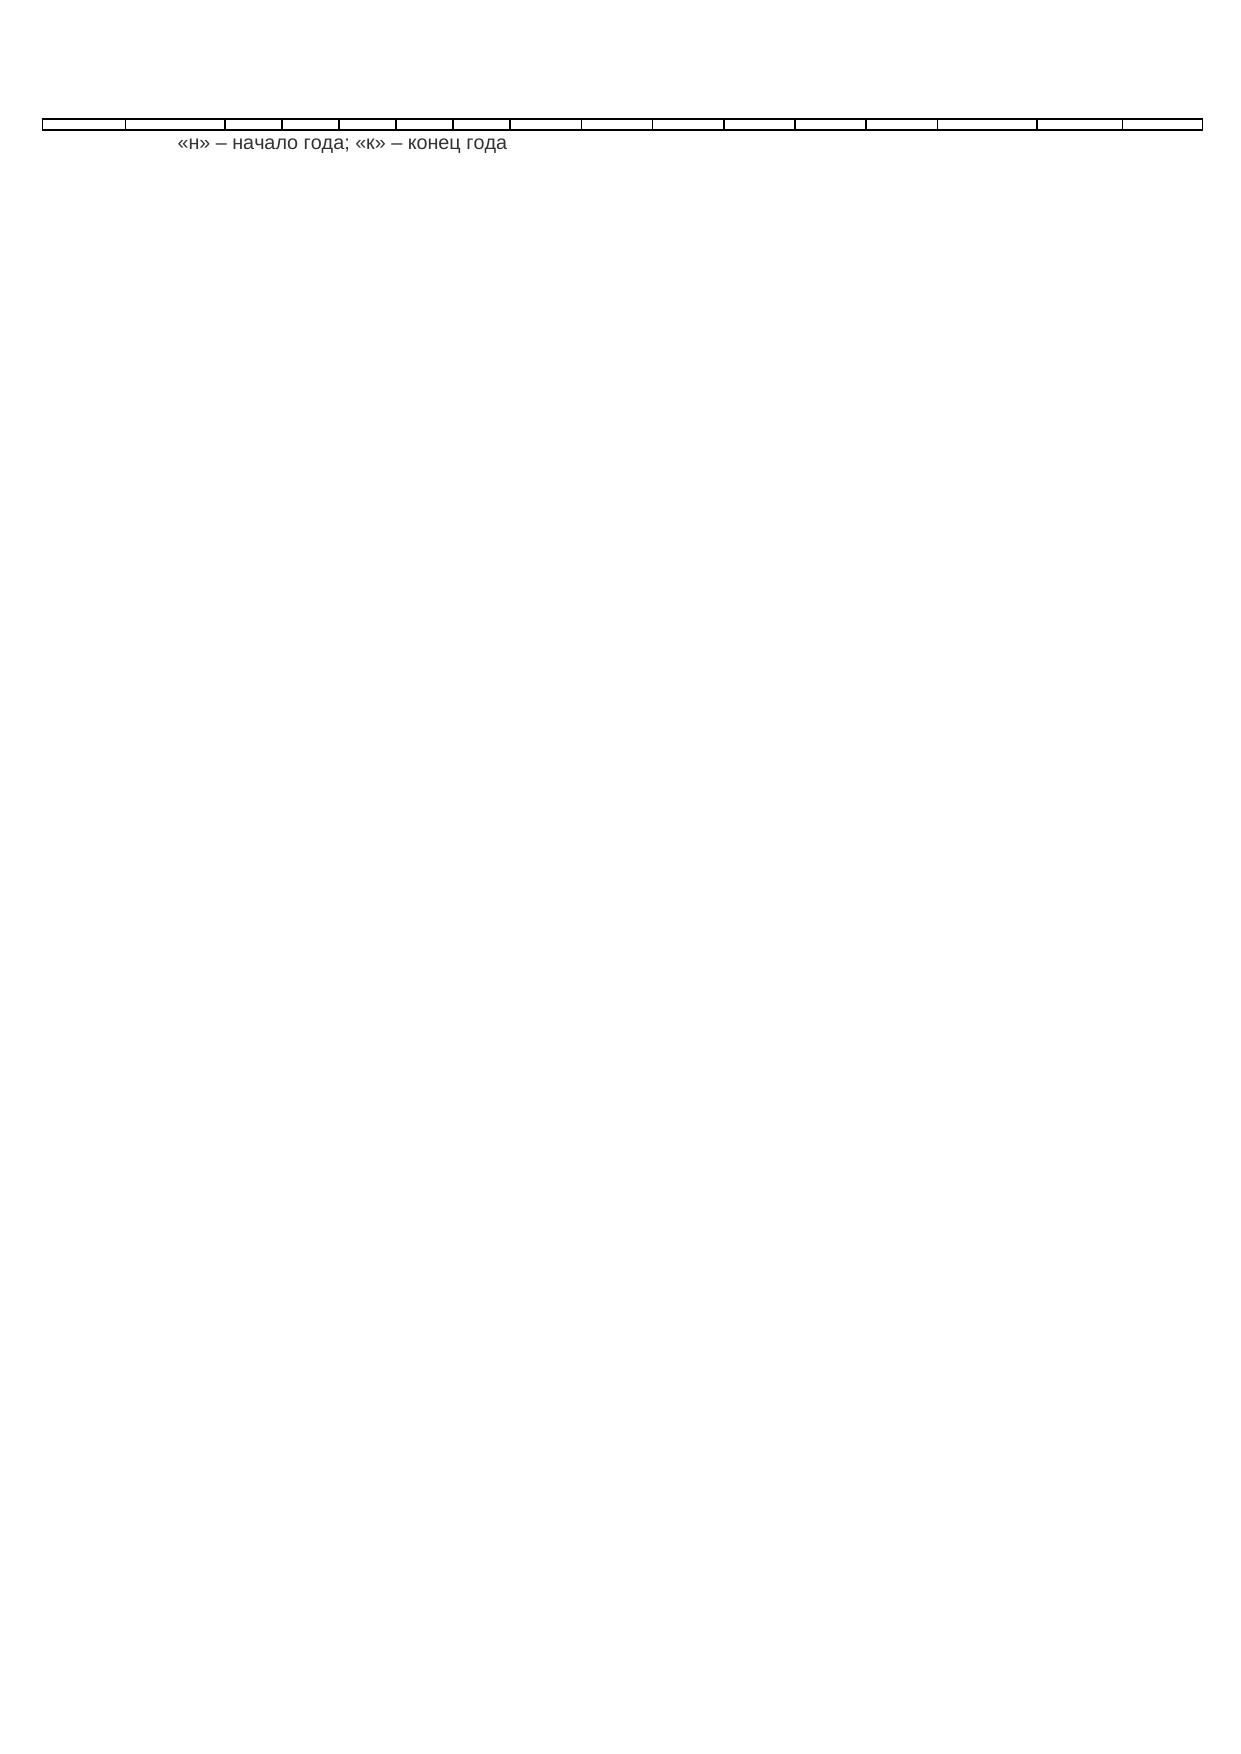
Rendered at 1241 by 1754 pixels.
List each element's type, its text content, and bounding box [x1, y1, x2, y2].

table_cell [397, 120, 452, 129]
table_cell [126, 120, 224, 129]
table_cell [796, 120, 865, 129]
table_cell [867, 120, 937, 129]
table_cell [1038, 120, 1122, 129]
table_cell [283, 120, 338, 129]
table_cell [454, 120, 509, 129]
table_cell [226, 120, 281, 129]
table_cell [582, 120, 652, 129]
table_cell [43, 120, 125, 129]
table_cell [725, 120, 794, 129]
text «н» – начало года; «к» – конец года [177, 131, 1152, 153]
table_cell [1123, 120, 1202, 129]
table_cell [938, 120, 1036, 129]
table_cell [340, 120, 395, 129]
table_cell [653, 120, 723, 129]
table_cell [511, 120, 581, 129]
